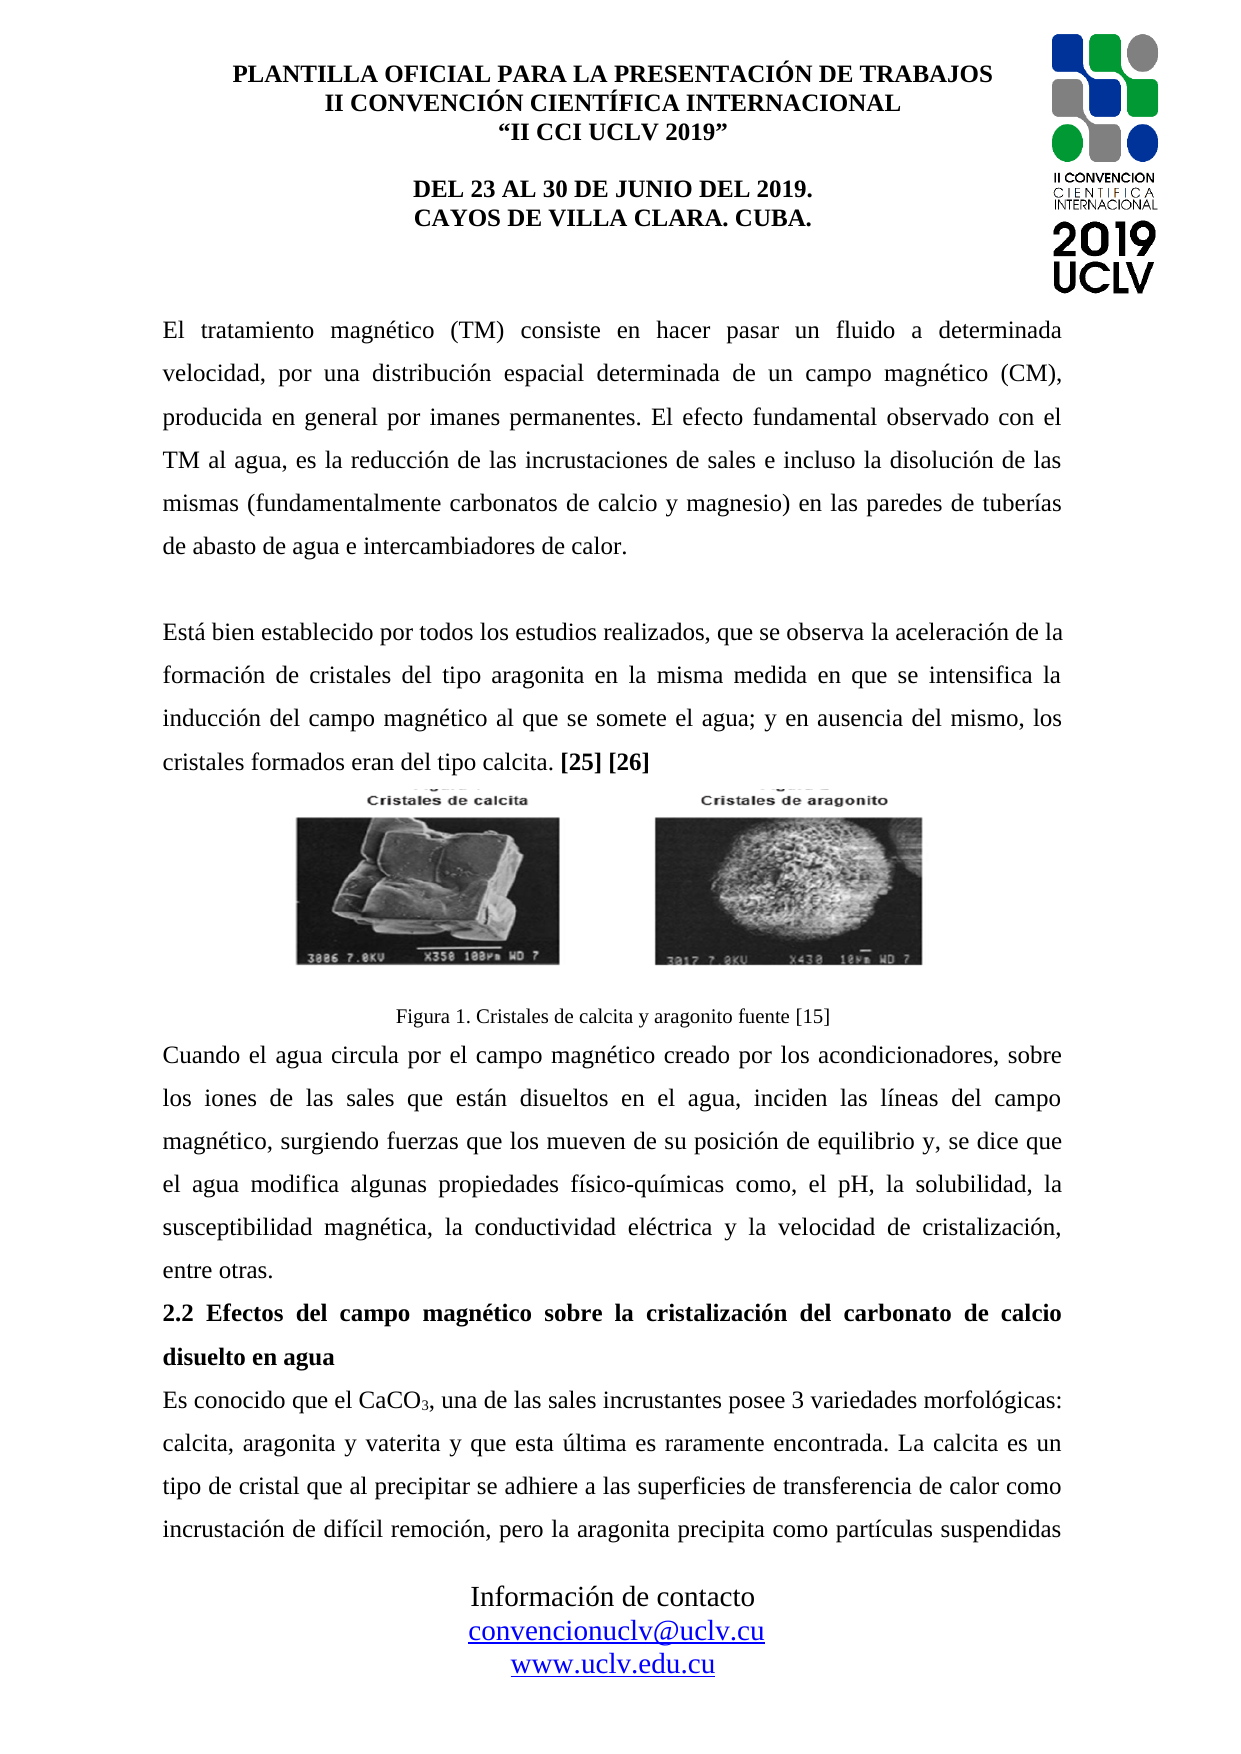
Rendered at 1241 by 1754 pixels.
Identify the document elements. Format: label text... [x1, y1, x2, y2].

text Está bien establecido por todos los estudios realizados, que se observa la aceleración de la formación de cristales del tipo aragonita en la misma medida en que se intensifica la inducción del campo magnético al que se somete el agua; y en ausencia del mismo, los cristales formados eran del tipo calcita. [25] [26] [162, 617, 1063, 775]
picture [283, 789, 943, 990]
picture [1046, 31, 1167, 303]
text 2.2 Efectos del campo magnético sobre la cristalización del carbonato de calcio disuelto en agua [162, 1298, 1063, 1370]
text Cuando el agua circula por el campo magnético creado por los acondicionadores, sobre los iones de las sales que están disueltos en el agua, inciden las líneas del campo magnético, surgiendo fuerzas que los mueven de su posición de equilibrio y, se dice que el agua modifica algunas propiedades físico-químicas como, el pH, la solubilidad, la susceptibilidad magnética, la conductividad eléctrica y la velocidad de cristalización, entre otras. [162, 1040, 1063, 1284]
text El tratamiento magnético (TM) consiste en hacer pasar un fluido a determinada velocidad, por una distribución espacial determinada de un campo magnético (CM), producida en general por imanes permanentes. El efecto fundamental observado con el TM al agua, es la reducción de las incrustaciones de sales e incluso la disolución de las mismas (fundamentalmente carbonatos de calcio y magnesio) en las paredes de tuberías de abasto de agua e intercambiadores de calor. [162, 315, 1063, 560]
text Figura 1. Cristales de calcita y aragonito fuente [15] [162, 1004, 1063, 1028]
